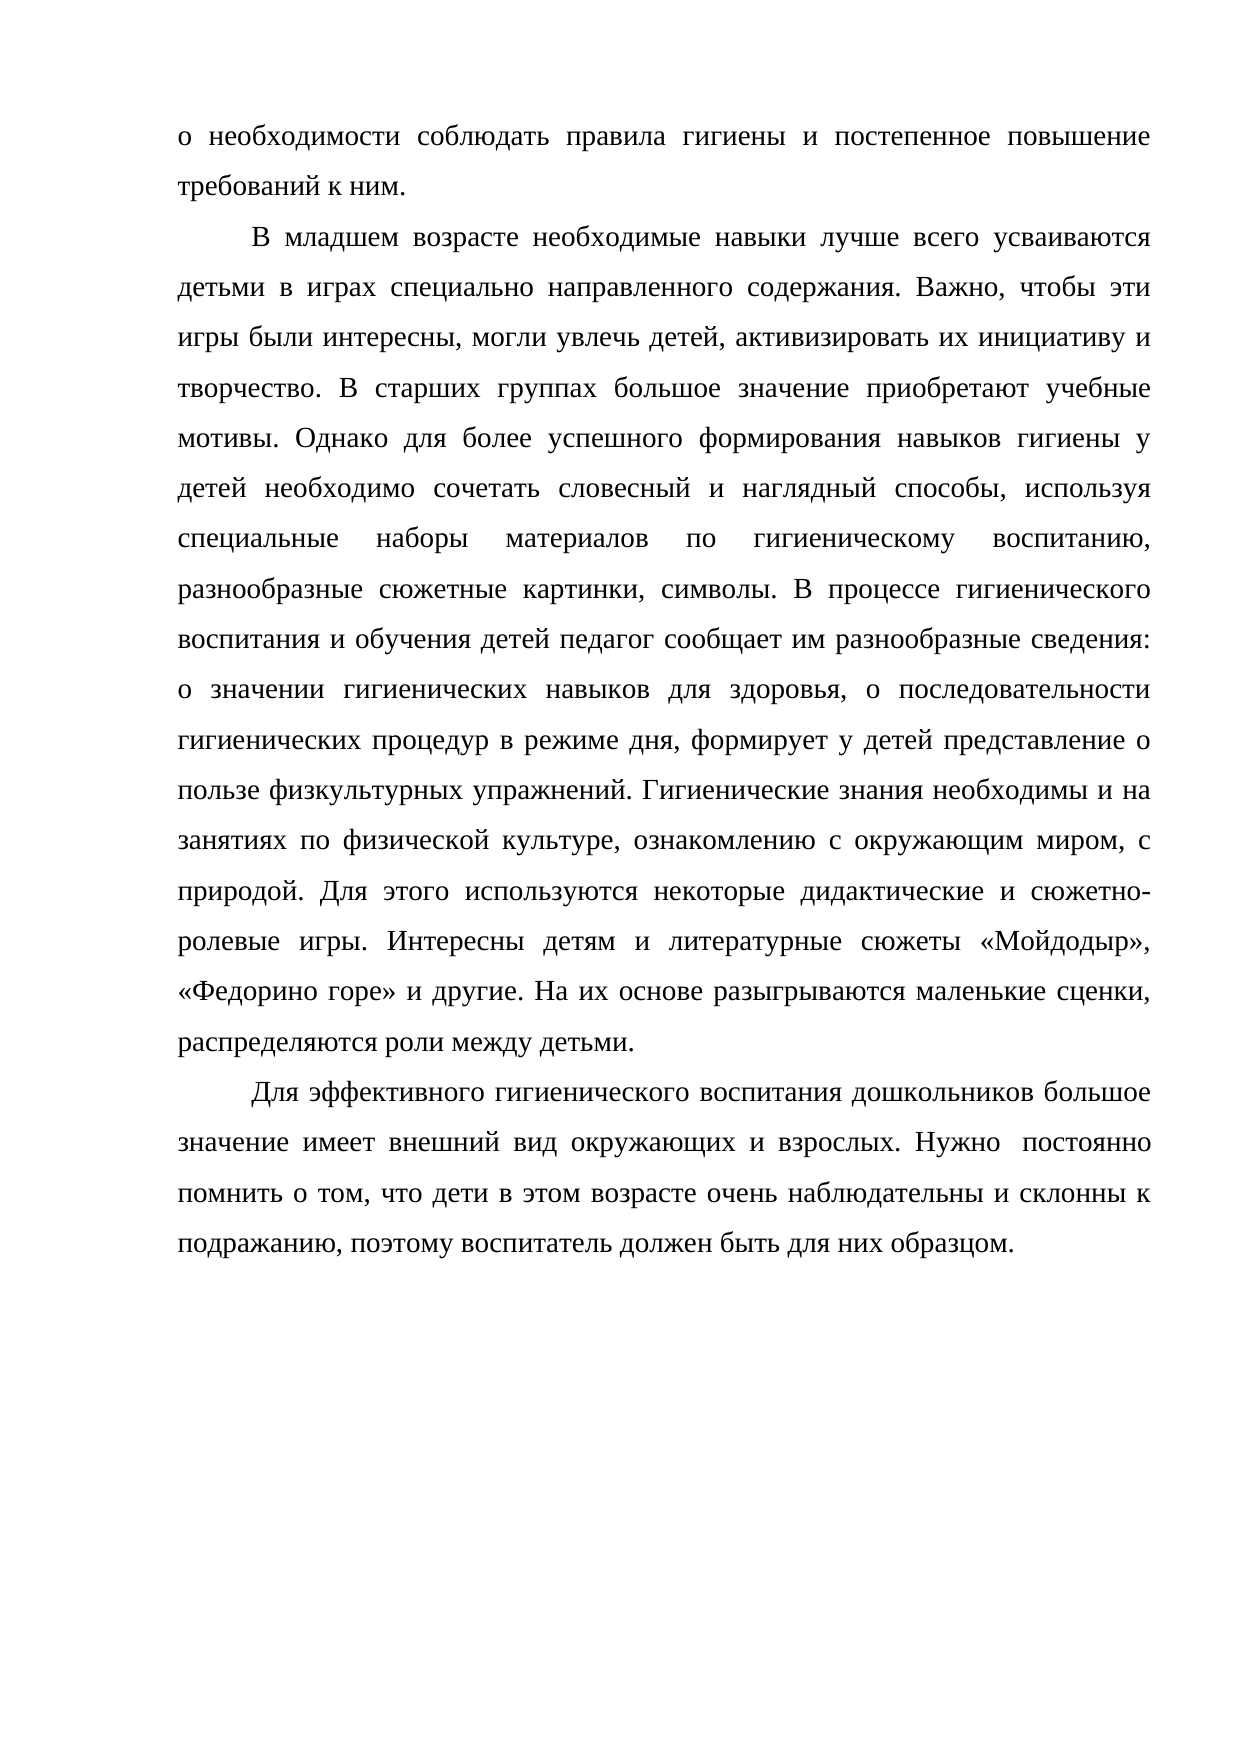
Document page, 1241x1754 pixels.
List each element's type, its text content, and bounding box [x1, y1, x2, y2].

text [177, 118, 1152, 202]
text Для эффективного гигиенического воспитания дошкольников большое значение имеет внешний вид окружающих и взрослых. Нужно постоянно помнить о том, что дети в этом возрасте очень наблюдательны и склонны к подражанию, поэтому воспитатель должен быть для них образцом. [177, 1074, 1152, 1258]
text В младшем возрасте необходимые навыки лучше всего усваиваются детьми в играх специально направленного содержания. Важно, чтобы эти игры были интересны, могли увлечь детей, активизировать их инициативу и творчество. В старших группах большое значение приобретают учебные мотивы. Однако для более успешного формирования навыков гигиены у детей необходимо сочетать словесный и наглядный способы, используя специальные наборы материалов по гигиеническому воспитанию, разнообразные сюжетные картинки, символы. В процессе гигиенического воспитания и обучения детей педагог сообщает им разнообразные сведения: о значении гигиенических навыков для здоровья, о последовательности гигиенических процедур в режиме дня, формирует у детей представление о пользе физкультурных упражнений. Гигиенические знания необходимы и на занятиях по физической культуре, ознакомлению с окружающим миром, с природой. Для этого используются некоторые дидактические и сюжетно-ролевые игры. Интересны детям и литературные сюжеты «Мойдодыр», «Федорино горе» и другие. На их основе разыгрываются маленькие сценки, распределяются роли между детьми. [177, 219, 1152, 1057]
